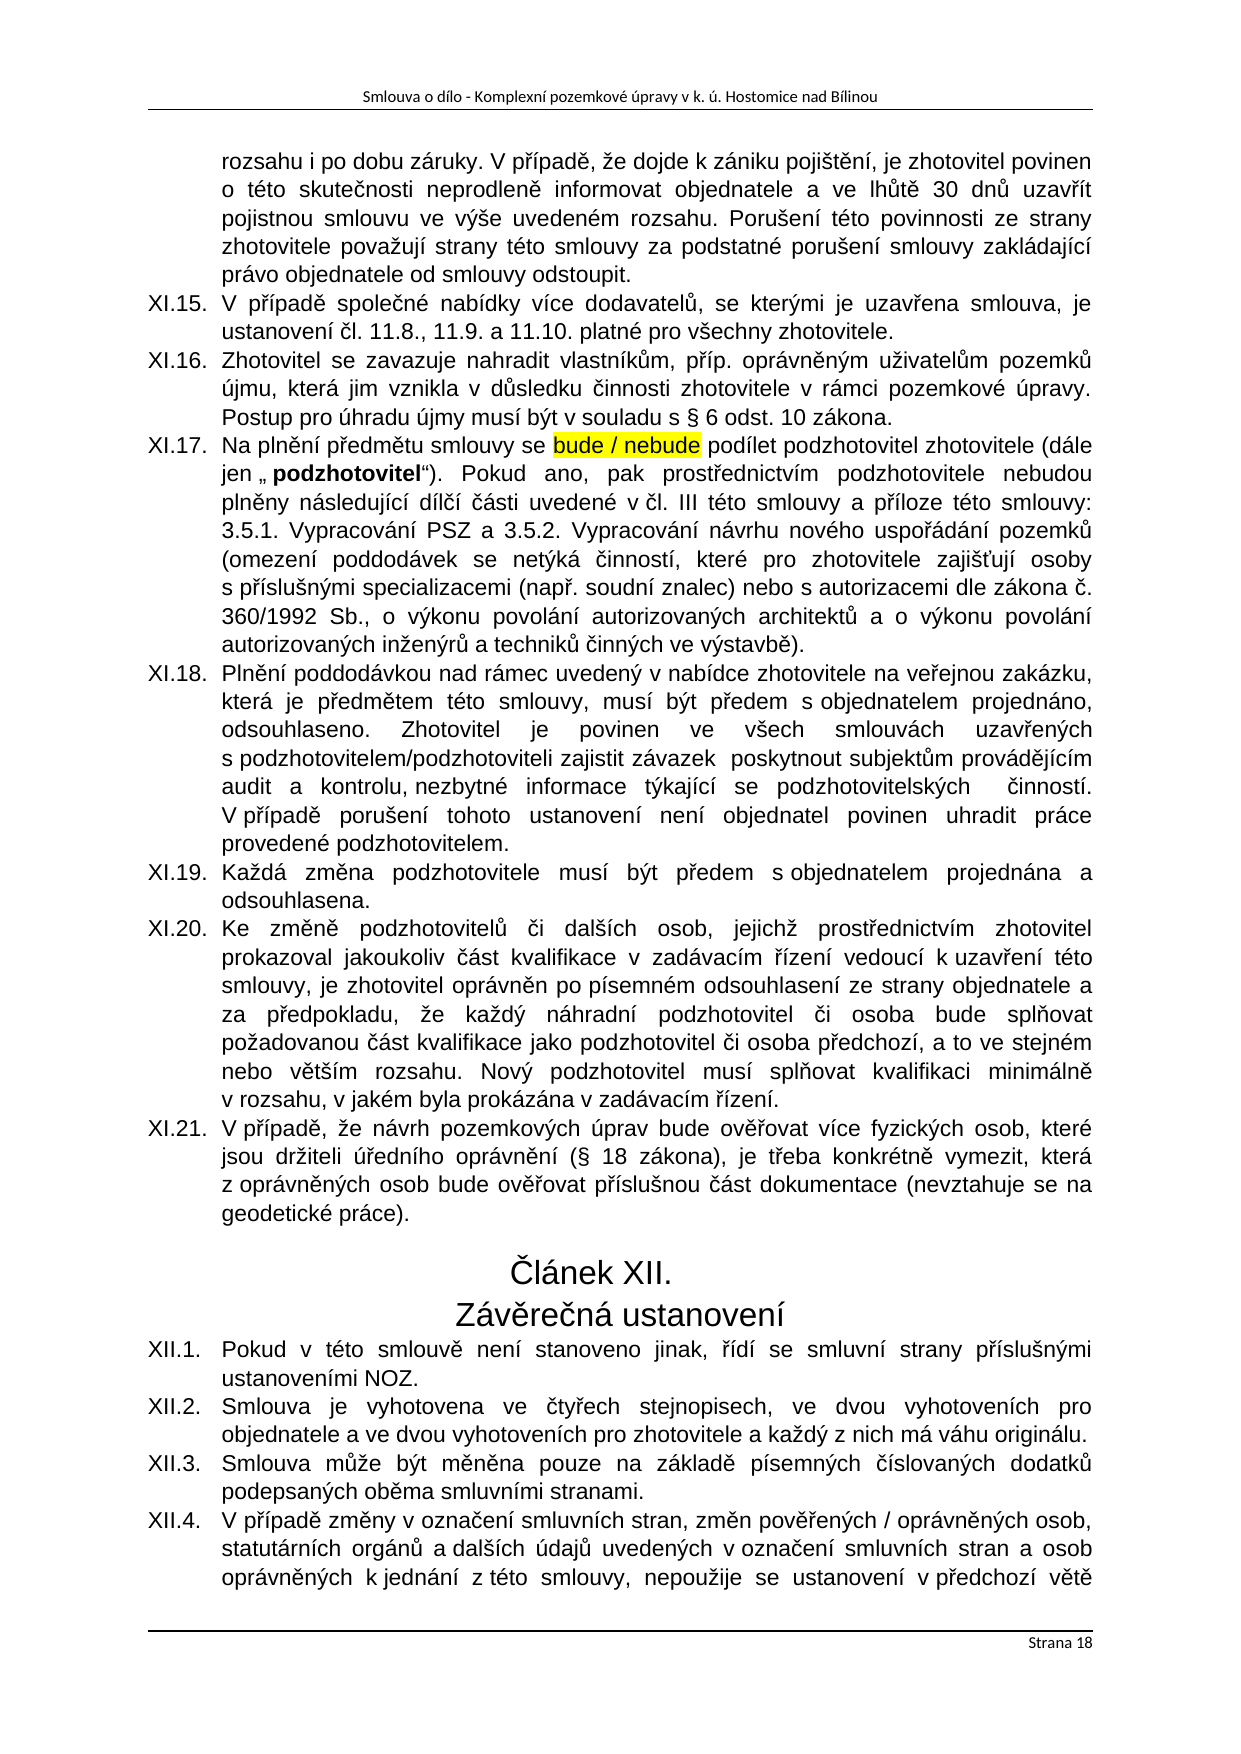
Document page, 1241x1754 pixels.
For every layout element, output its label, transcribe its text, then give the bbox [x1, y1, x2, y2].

list Smlouva může být měněna pouze na základě písemných číslovaných dodatků podepsaných oběma smluvními stranami. [148, 1450, 1093, 1505]
list Zhotovitel se zavazuje nahradit vlastníkům, příp. oprávněným uživatelům pozemků újmu, která jim vznikla v důsledku činnosti zhotovitele v rámci pozemkové úpravy. Postup pro úhradu újmy musí být v souladu s § 6 odst. 10 zákona. [148, 347, 1093, 430]
list Smlouva je vyhotovena ve čtyřech stejnopisech, ve dvou vyhotoveních pro objednatele a ve dvou vyhotoveních pro zhotovitele a každý z nich má váhu originálu. [148, 1393, 1093, 1448]
list Pokud v této smlouvě není stanoveno jinak, řídí se smluvní strany příslušnými ustanoveními NOZ. [148, 1336, 1093, 1391]
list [148, 148, 1093, 288]
list V případě, že návrh pozemkových úprav bude ověřovat více fyzických osob, které jsou držiteli úředního oprávnění (§ 18 zákona), je třeba konkrétně vymezit, která z oprávněných osob bude ověřovat příslušnou část dokumentace (nevztahuje se na geodetické práce). [148, 1114, 1093, 1226]
list Plnění poddodávkou nad rámec uvedený v nabídce zhotovitele na veřejnou zakázku, která je předmětem této smlouvy, musí být předem s objednatelem projednáno, odsouhlaseno. Zhotovitel je povinen ve všech smlouvách uzavřených s podzhotovitelem/podzhotoviteli zajistit závazek poskytnout subjektům provádějícím audit a kontrolu, nezbytné informace týkající se podzhotovitelských činností. V případě porušení tohoto ustanovení není objednatel povinen uhradit práce provedené podzhotovitelem. [148, 659, 1093, 856]
subtitle Závěrečná ustanovení [148, 1253, 1093, 1333]
list Na plnění předmětu smlouvy se bude / nebude podílet podzhotovitel zhotovitele (dále jen „ podzhotovitel“). Pokud ano, pak prostřednictvím podzhotovitele nebudou plněny následující dílčí části uvedené v čl. III této smlouvy a příloze této smlouvy: 3.5.1. Vypracování PSZ a 3.5.2. Vypracování návrhu nového uspořádání pozemků (omezení poddodávek se netýká činností, které pro zhotovitele zajišťují osoby s příslušnými specializacemi (např. soudní znalec) nebo s autorizacemi dle zákona č. 360/1992 Sb., o výkonu povolání autorizovaných architektů a o výkonu povolání autorizovaných inženýrů a techniků činných ve výstavbě). [148, 432, 1093, 657]
list Ke změně podzhotovitelů či dalších osob, jejichž prostřednictvím zhotovitel prokazoval jakoukoliv část kvalifikace v zadávacím řízení vedoucí k uzavření této smlouvy, je zhotovitel oprávněn po písemném odsouhlasení ze strany objednatele a za předpokladu, že každý náhradní podzhotovitel či osoba bude splňovat požadovanou část kvalifikace jako podzhotovitel či osoba předchozí, a to ve stejném nebo větším rozsahu. Nový podzhotovitel musí splňovat kvalifikaci minimálně v rozsahu, v jakém byla prokázána v zadávacím řízení. [148, 915, 1093, 1112]
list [148, 1507, 1093, 1590]
list V případě společné nabídky více dodavatelů, se kterými je uzavřena smlouva, je ustanovení čl. 11.8., 11.9. a 11.10. platné pro všechny zhotovitele. [148, 290, 1093, 344]
list Každá změna podzhotovitele musí být předem s objednatelem projednána a odsouhlasena. [148, 858, 1093, 913]
